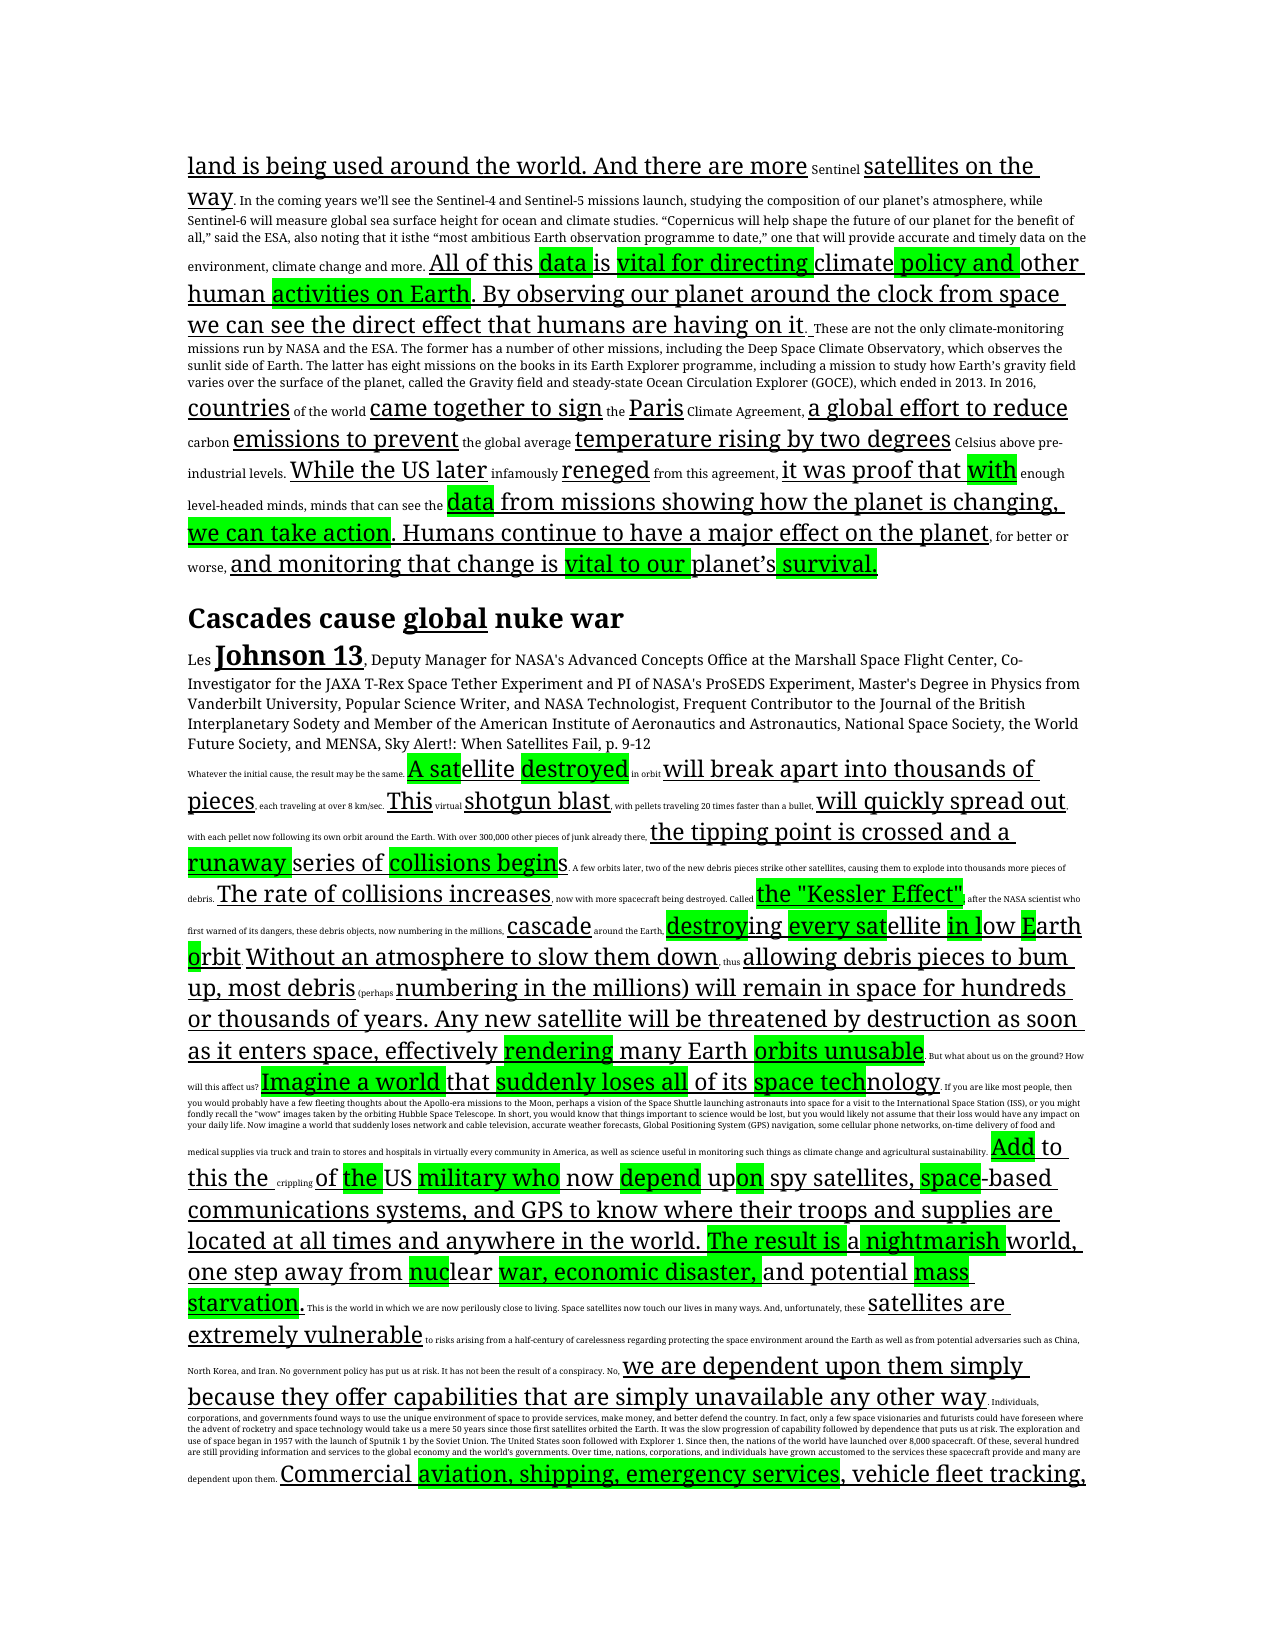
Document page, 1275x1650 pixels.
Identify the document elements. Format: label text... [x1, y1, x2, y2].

subtitle Cascades cause global nuke war [187, 600, 1087, 637]
text Les Johnson 13, Deputy Manager for NASA's Advanced Concepts Office at the Marshall Space Flight Center, Co-Investigator for the JAXA T-Rex Space Tether Experiment and PI of NASA's ProSEDS Experiment, Master's Degree in Physics from Vanderbilt University, Popular Science Writer, and NASA Technologist, Frequent Contributor to the Journal of the British Interplanetary Sodety and Member of the American Institute of Aeronautics and Astronautics, National Space Society, the World Future Society, and MENSA, Sky Alert!: When Satellites Fail, p. 9-12 [187, 637, 1087, 753]
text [187, 150, 1087, 579]
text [187, 753, 1087, 1489]
